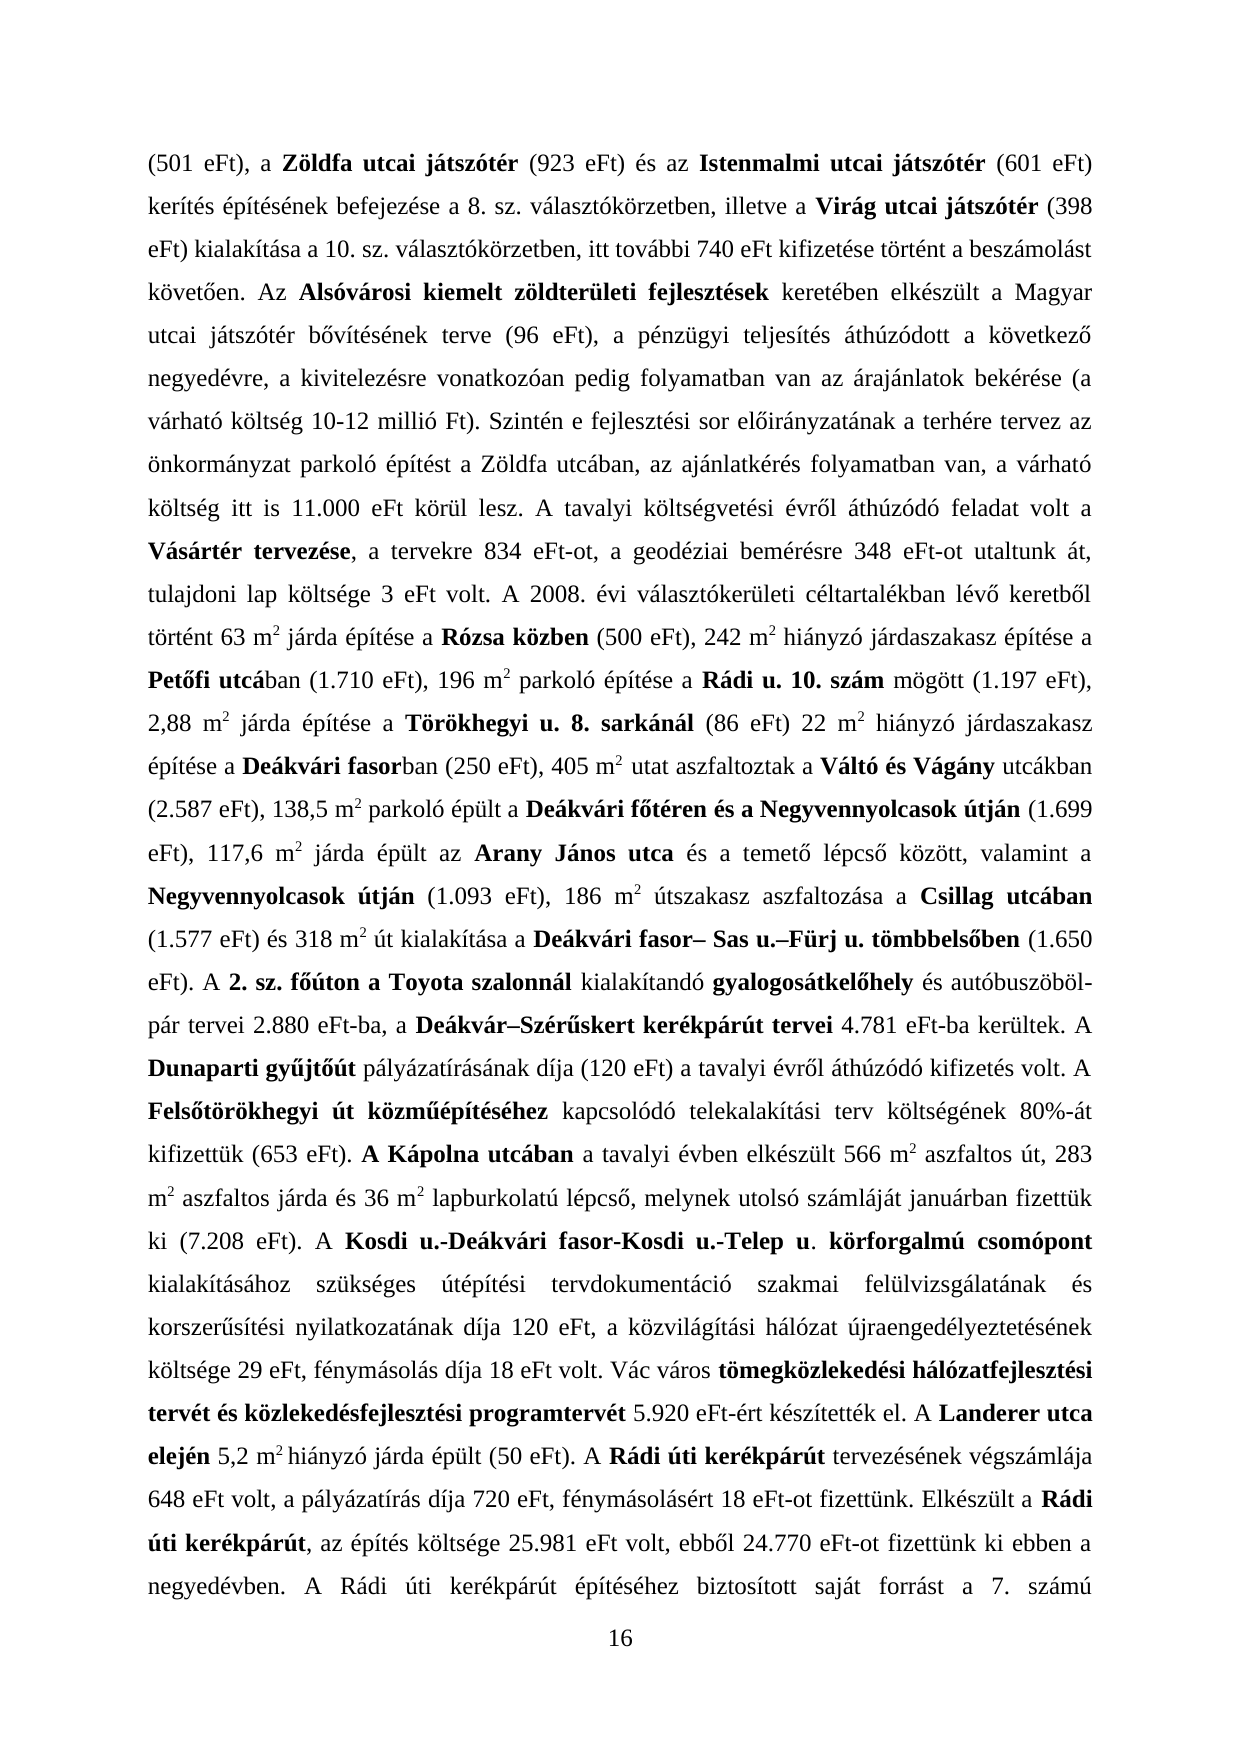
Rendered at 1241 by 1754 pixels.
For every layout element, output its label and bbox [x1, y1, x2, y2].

text [148, 148, 1093, 1599]
